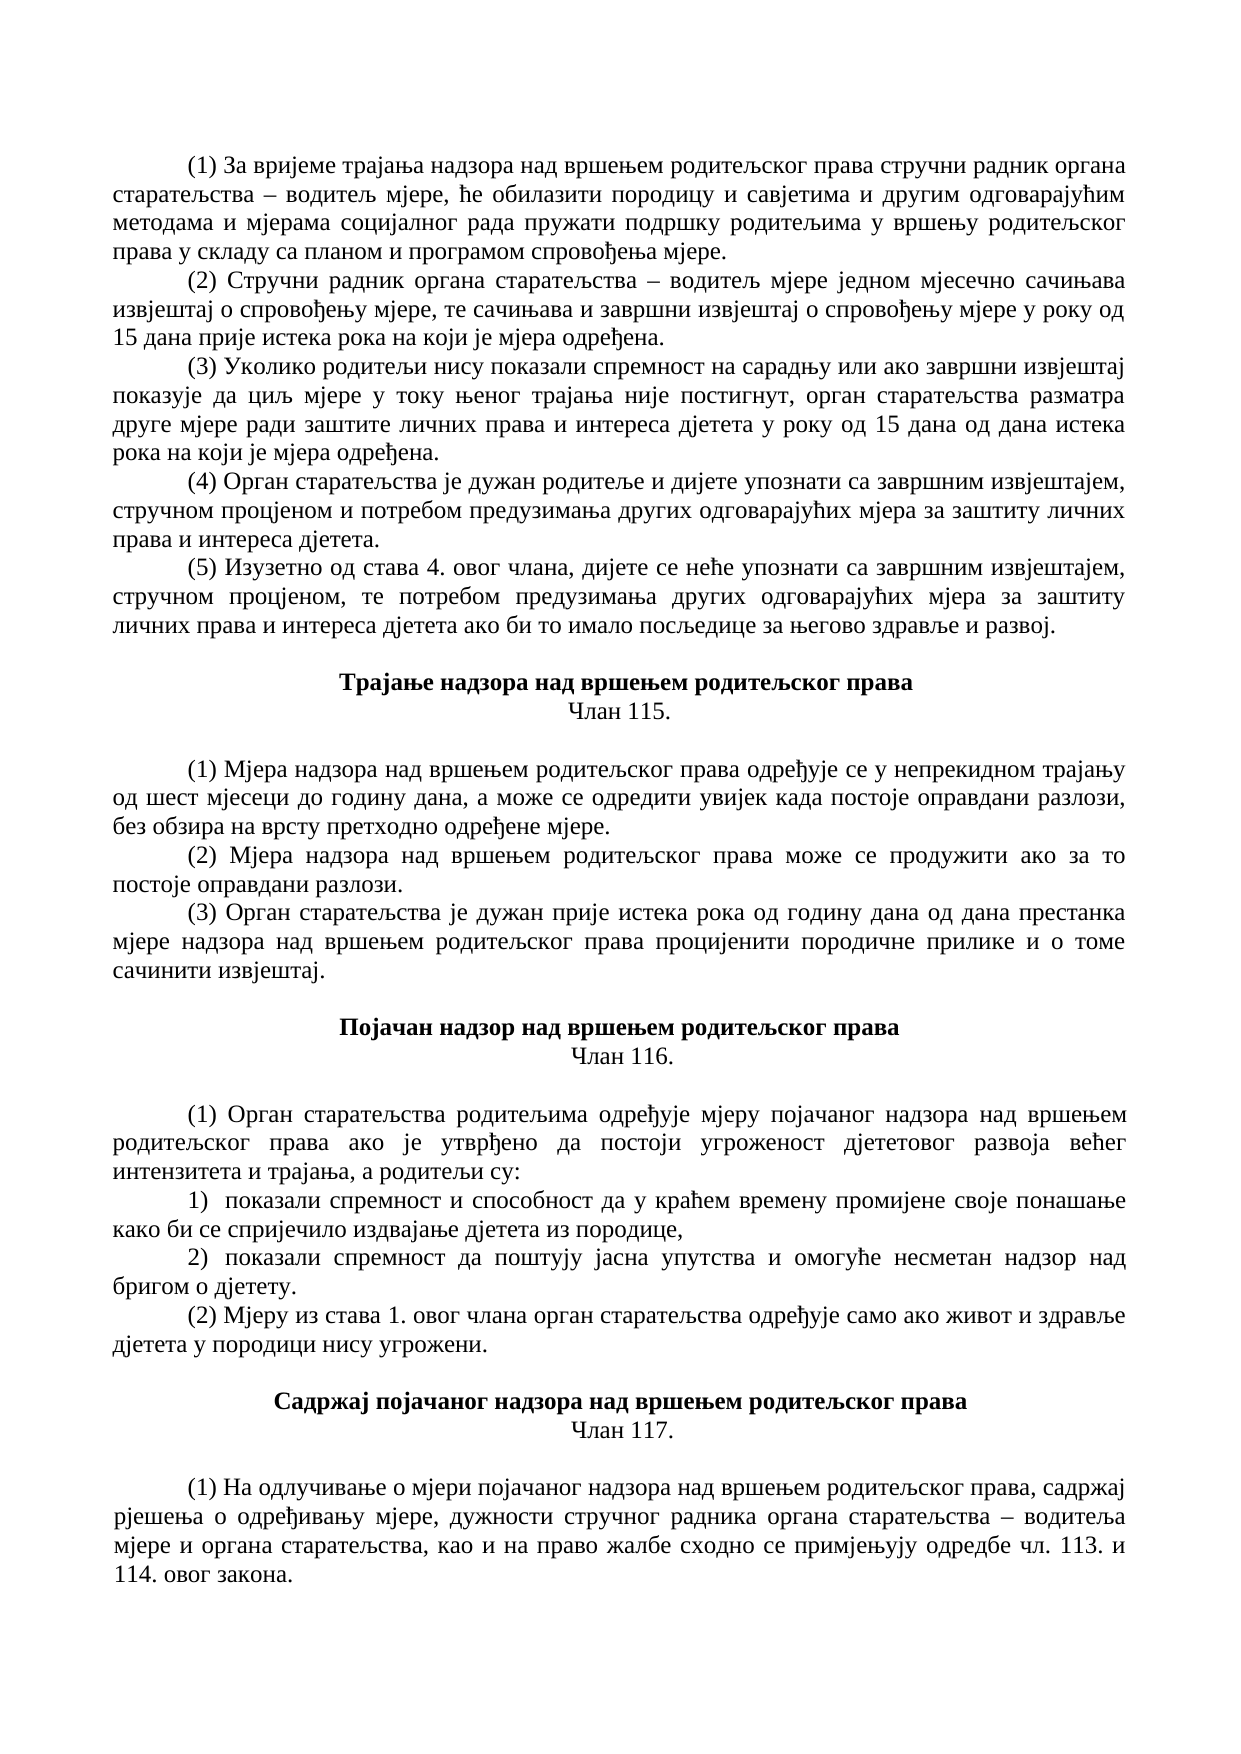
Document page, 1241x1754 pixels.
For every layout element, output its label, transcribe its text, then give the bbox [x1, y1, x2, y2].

text Члан 117. [118, 1415, 1126, 1444]
text (2) Мјеру из става 1. овог члана орган старатељства одређује само ако живот и здравље дјетета у породици нису угрожени. [112, 1300, 1128, 1357]
text Трајање надзора над вршењем родитељског права [126, 667, 1126, 696]
text (1) На одлучивање о мјери појачаног надзора над вршењем родитељског права, садржај рјешења о одређивању мјере, дужности стручног радника органа старатељства – водитеља мјере и органа старатељства, као и на право жалбе сходно се примјењују одредбе чл. 113. и 114. овог закона. [113, 1472, 1126, 1587]
list показали спремност и способност да у краћем времену промијене своје понашање како би се спријечило издвајање дјетета из породице, [112, 1185, 1128, 1242]
text (4) Орган старатељства је дужан родитеље и дијете упознати са завршним извјештајем, стручном процјеном и потребом предузимања других одговарајућих мјера за заштиту личних права и интереса дјетета. [112, 466, 1126, 552]
text (1) Мјера надзора над вршењем родитељског права одређује се у непрекидном трајању од шест мјесеци до годину дана, а може се одредити увијек када постоје оправдани разлози, без обзира на врсту претходно одређене мјере. [112, 754, 1126, 840]
text (1) За вријеме трајања надзора над вршењем родитељског права стручни радник органа старатељства – водитељ мјере, ће обилазити породицу и савјетима и другим одговарајућим методама и мјерама социјалног рада пружати подршку родитељима у вршењу родитељског права у складу са планом и програмом спровођења мјере. [112, 150, 1126, 265]
text Члан 116. [118, 1041, 1126, 1070]
text (5) Изузетно од става 4. овог члана, дијете се неће упознати са завршним извјештајем, стручном процјеном, те потребом предузимања других одговарајућих мјера за заштиту личних права и интереса дјетета ако би то имало посљедице за његово здравље и развој. [112, 552, 1126, 639]
text (2) Мјера надзора над вршењем родитељског права може се продужити ако за то постоје оправдани разлози. [112, 840, 1126, 897]
text Садржај појачаног надзора над вршењем родитељског права [113, 1386, 1128, 1415]
text Члан 115. [112, 696, 1126, 725]
list показали спремност да поштују јасна упутства и омогуће несметан надзор над бригом о дјетету. [112, 1242, 1128, 1300]
text (3) Орган старатељства је дужан прије истека рока од годину дана од дана престанка мјере надзора над вршењем родитељског права процијенити породичне прилике и о томе сачинити извјештај. [112, 897, 1126, 984]
text (3) Уколико родитељи нису показали спремност на сарадњу или ако завршни извјештај показује да циљ мјере у току њеног трајања није постигнут, орган старатељства разматра друге мјере ради заштите личних права и интереса дјетета у року од 15 дана од дана истека рока на који је мјера одређена. [112, 351, 1126, 466]
text (1) Орган старатељства родитељима одређује мјеру појачаног надзора над вршењем родитељског права ако је утврђено да постоји угроженост дјететовог развоја већег интензитета и трајања, а родитељи су: [112, 1099, 1128, 1185]
text (2) Стручни радник органа старатељства – водитељ мјере једном мјесечно сачињава извјештај о спровођењу мјере, те сачињава и завршни извјештај о спровођењу мјере у року од 15 дана прије истека рока на који је мјера одређена. [112, 265, 1126, 351]
text Појачан надзор над вршењем родитељског права [112, 1012, 1126, 1041]
